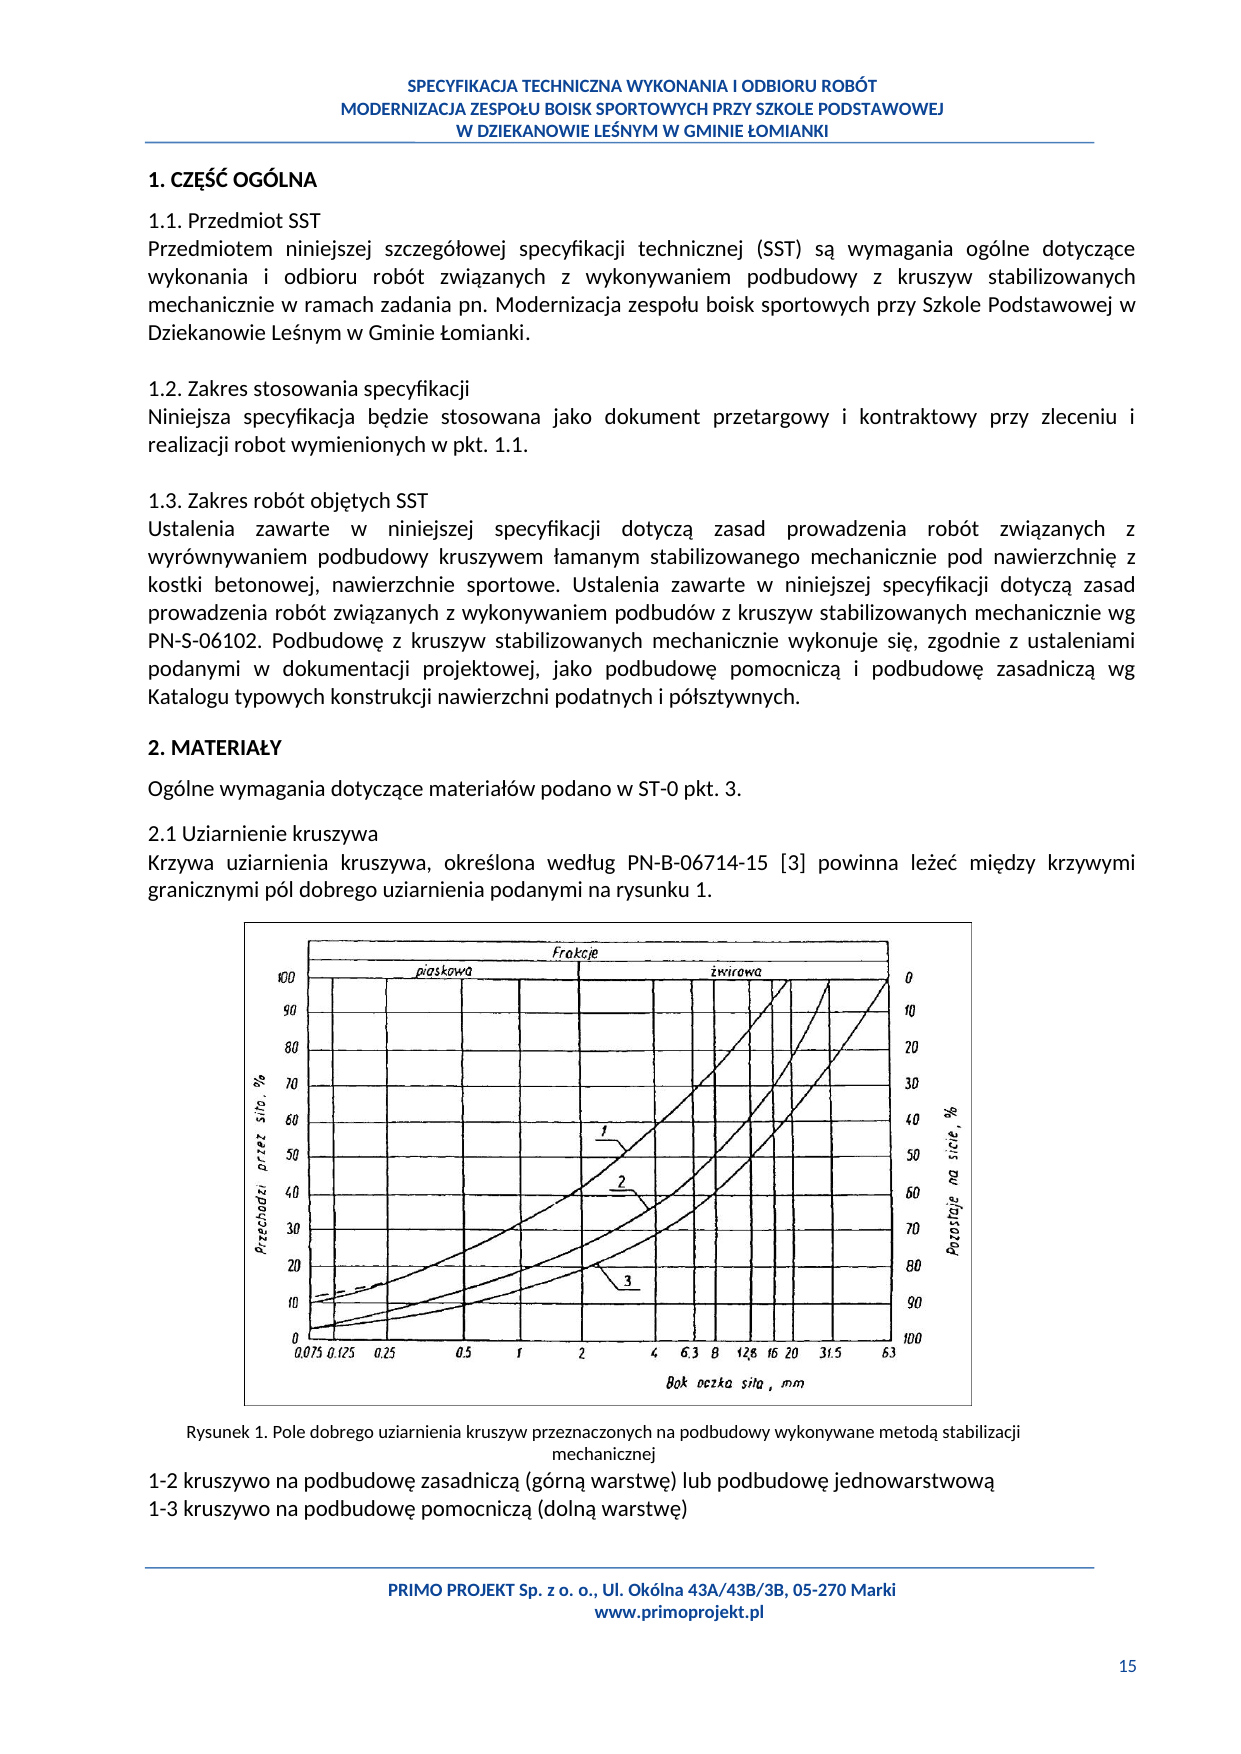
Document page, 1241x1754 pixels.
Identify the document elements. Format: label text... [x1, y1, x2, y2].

text 1.1. Przedmiot SST [148, 206, 1137, 234]
text Rysunek 1. Pole dobrego uziarnienia kruszyw przeznaczonych na podbudowy wykonywane metodą stabilizacji mechanicznej [148, 1421, 1060, 1464]
text 1-2 kruszywo na podbudowę zasadniczą (górną warstwę) lub podbudowę jednowarstwową [148, 1466, 1137, 1494]
picture [243, 922, 972, 1406]
text Krzywa uziarnienia kruszywa, określona według PN-B-06714-15 [3] powinna leżeć między krzywymi granicznymi pól dobrego uziarnienia podanymi na rysunku 1. [148, 848, 1137, 904]
text Ustalenia zawarte w niniejszej specyfikacji dotyczą zasad prowadzenia robót związanych z wyrównywaniem podbudowy kruszywem łamanym stabilizowanego mechanicznie pod nawierzchnię z kostki betonowej, nawierzchnie sportowe. Ustalenia zawarte w niniejszej specyfikacji dotyczą zasad prowadzenia robót związanych z wykonywaniem podbudów z kruszyw stabilizowanych mechanicznie wg PN-S-06102. Podbudowę z kruszyw stabilizowanych mechanicznie wykonuje się, zgodnie z ustaleniami podanymi w dokumentacji projektowej, jako podbudowę pomocniczą i podbudowę zasadniczą wg Katalogu typowych konstrukcji nawierzchni podatnych i półsztywnych. [148, 514, 1137, 710]
text 2. MATERIAŁY [148, 733, 1137, 761]
text 1-3 kruszywo na podbudowę pomocniczą (dolną warstwę) [148, 1494, 1137, 1522]
text Niniejsza specyfikacja będzie stosowana jako dokument przetargowy i kontraktowy przy zleceniu i realizacji robot wymienionych w pkt. 1.1. [148, 402, 1137, 458]
text 1. CZĘŚĆ OGÓLNA [148, 165, 1137, 193]
text 2.1 Uziarnienie kruszywa [148, 819, 1137, 848]
text 1.3. Zakres robót objętych SST [148, 486, 1137, 514]
text 1.2. Zakres stosowania specyfikacji [148, 374, 1137, 402]
text Ogólne wymagania dotyczące materiałów podano w ST-0 pkt. 3. [148, 774, 1137, 802]
text Przedmiotem niniejszej szczegółowej specyfikacji technicznej (SST) są wymagania ogólne dotyczące wykonania i odbioru robót związanych z wykonywaniem podbudowy z kruszyw stabilizowanych mechanicznie w ramach zadania pn. Modernizacja zespołu boisk sportowych przy Szkole Podstawowej w Dziekanowie Leśnym w Gminie Łomianki. [148, 234, 1137, 346]
